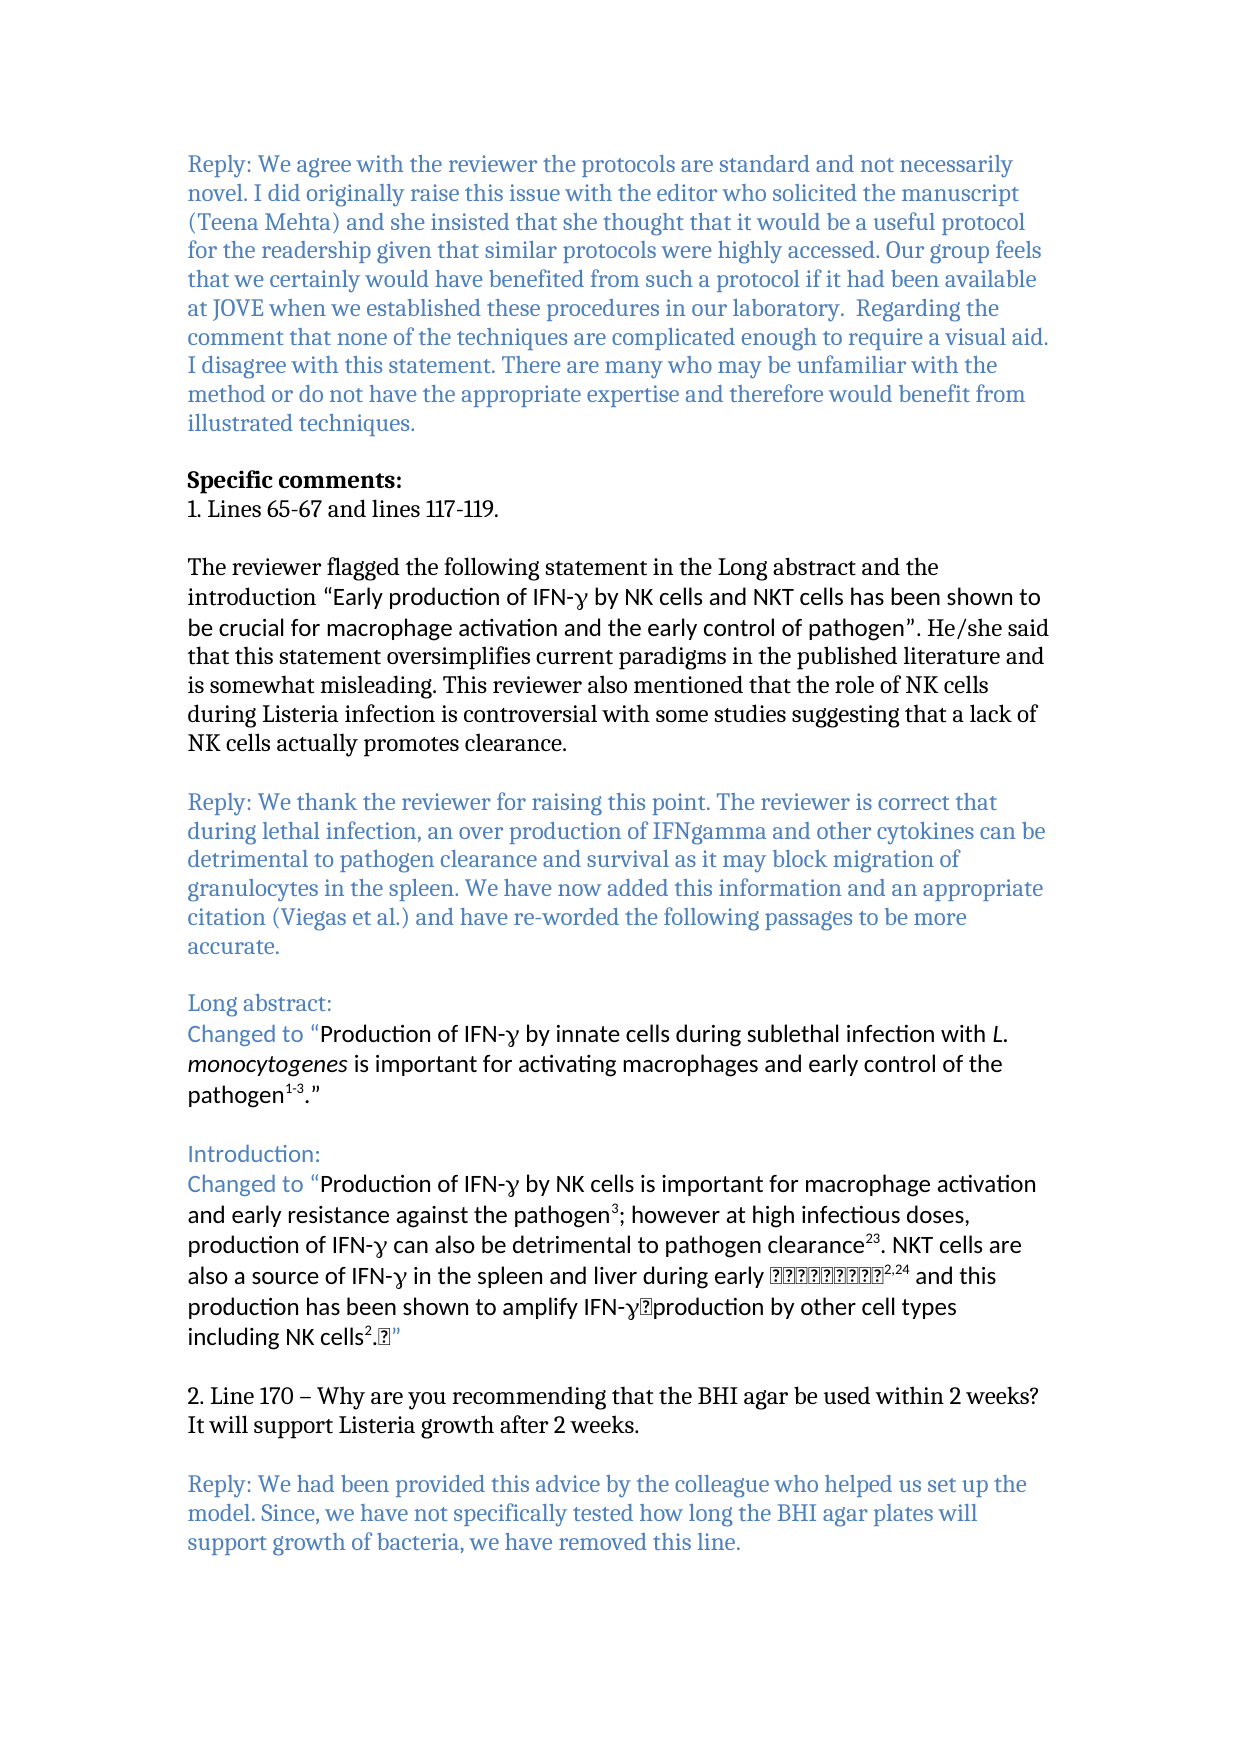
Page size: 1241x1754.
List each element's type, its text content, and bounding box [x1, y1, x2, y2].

list Specific comments: [187, 466, 1053, 495]
list 2. Line 170 – Why are you recommending that the BHI agar be used within 2 weeks? It will support Listeria growth after 2 weeks. [187, 1382, 1053, 1440]
list Reply: We had been provided this advice by the colleague who helped us set up the model. Since, we have not specifically tested how long the BHI agar plates will support growth of bacteria, we have removed this line. [187, 1470, 1053, 1557]
list Reply: We agree with the reviewer the protocols are standard and not necessarily novel. I did originally raise this issue with the editor who solicited the manuscript (Teena Mehta) and she insisted that she thought that it would be a useful protocol for the readership given that similar protocols were highly accessed. Our group feels that we certainly would have benefited from such a protocol if it had been available at JOVE when we established these procedures in our laboratory. Regarding the comment that none of the techniques are complicated enough to require a visual aid. I disagree with this statement. There are many who may be unfamiliar with the method or do not have the appropriate expertise and therefore would benefit from illustrated techniques. [187, 150, 1053, 437]
list Changed to “Production of IFN- by innate cells during sublethal infection with L. monocytogenes is important for activating macrophages and early control of the pathogen1-3.” [187, 1018, 1053, 1109]
list Long abstract: [187, 989, 1053, 1018]
list 1. Lines 65-67 and lines 117-119. [187, 495, 1053, 524]
list Introduction: [187, 1138, 1053, 1169]
list The reviewer flagged the following statement in the Long abstract and the introduction “Early production of IFN- by NK cells and NKT cells has been shown to be crucial for macrophage activation and the early control of pathogen”. He/she said that this statement oversimplifies current paradigms in the published literature and is somewhat misleading. This reviewer also mentioned that the role of NK cells during Listeria infection is controversial with some studies suggesting that a lack of NK cells actually promotes clearance. [187, 552, 1053, 757]
list Reply: We thank the reviewer for raising this point. The reviewer is correct that during lethal infection, an over production of IFNgamma and other cytokines can be detrimental to pathogen clearance and survival as it may block migration of granulocytes in the spleen. We have now added this information and an appropriate citation (Viegas et al.) and have re-worded the following passages to be more accurate. [187, 788, 1053, 960]
list Changed to “Production of IFN- by NK cells is important for macrophage activation and early resistance against the pathogen3; however at high infectious doses, production of IFN- can also be detrimental to pathogen clearance23. NKT cells are also a source of IFN- in the spleen and liver during early 2,24 and this production has been shown to amplify IFN-production by other cell types including NK cells2.” [187, 1169, 1053, 1352]
